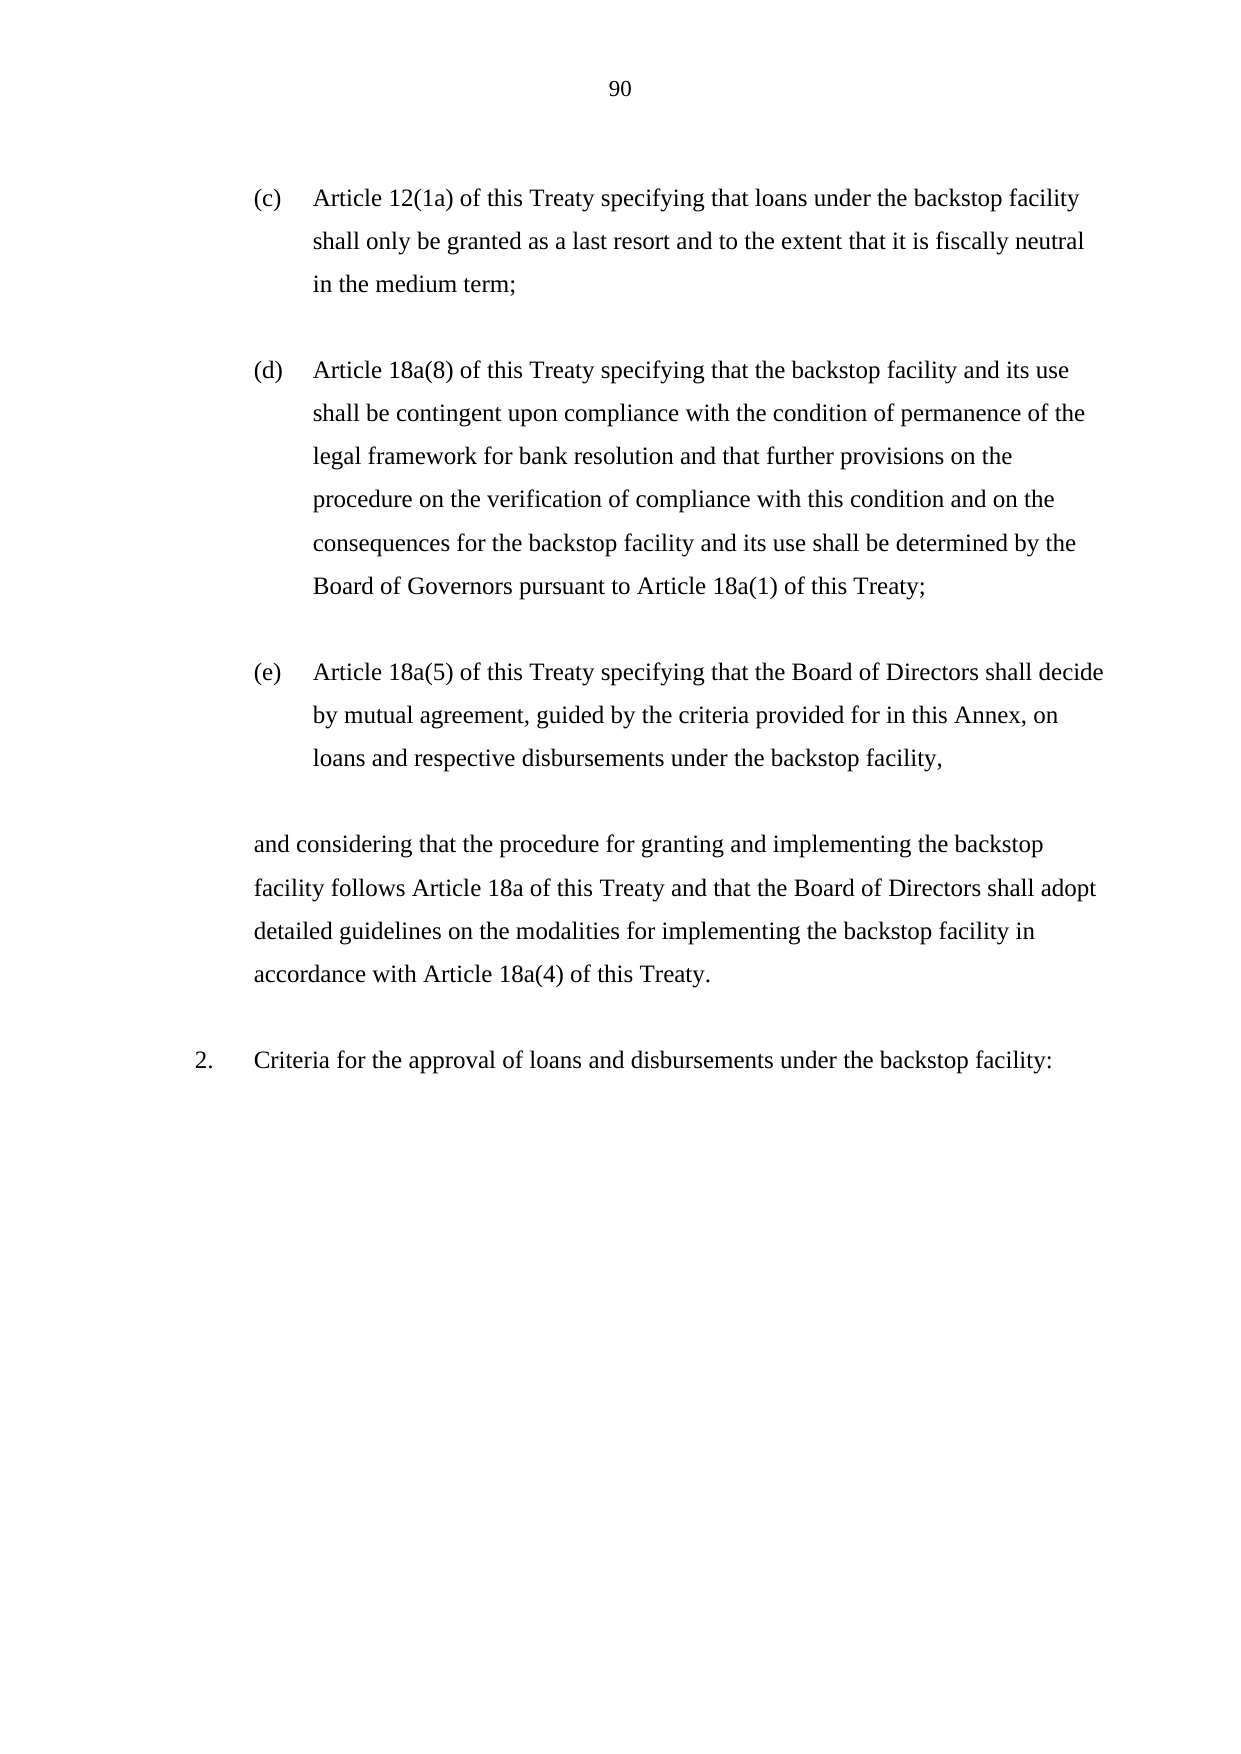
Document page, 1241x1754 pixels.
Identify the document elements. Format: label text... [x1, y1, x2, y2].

text 2. Criteria for the approval of loans and disbursements under the backstop facility: [194, 1045, 1105, 1074]
text (e) Article 18a(5) of this Treaty specifying that the Board of Directors shall decide by mutual agreement, guided by the criteria provided for in this Annex, on loans and respective disbursements under the backstop facility, [253, 657, 1105, 772]
text (d) Article 18a(8) of this Treaty specifying that the backstop facility and its use shall be contingent upon compliance with the condition of permanence of the legal framework for bank resolution and that further provisions on the procedure on the verification of compliance with this condition and on the consequences for the backstop facility and its use shall be determined by the Board of Governors pursuant to Article 18a(1) of this Treaty; [253, 355, 1105, 599]
text (c) Article 12(1a) of this Treaty specifying that loans under the backstop facility shall only be granted as a last resort and to the extent that it is fiscally neutral in the medium term; [253, 183, 1105, 298]
text and considering that the procedure for granting and implementing the backstop facility follows Article 18a of this Treaty and that the Board of Directors shall adopt detailed guidelines on the modalities for implementing the backstop facility in accordance with Article 18a(4) of this Treaty. [253, 829, 1105, 988]
